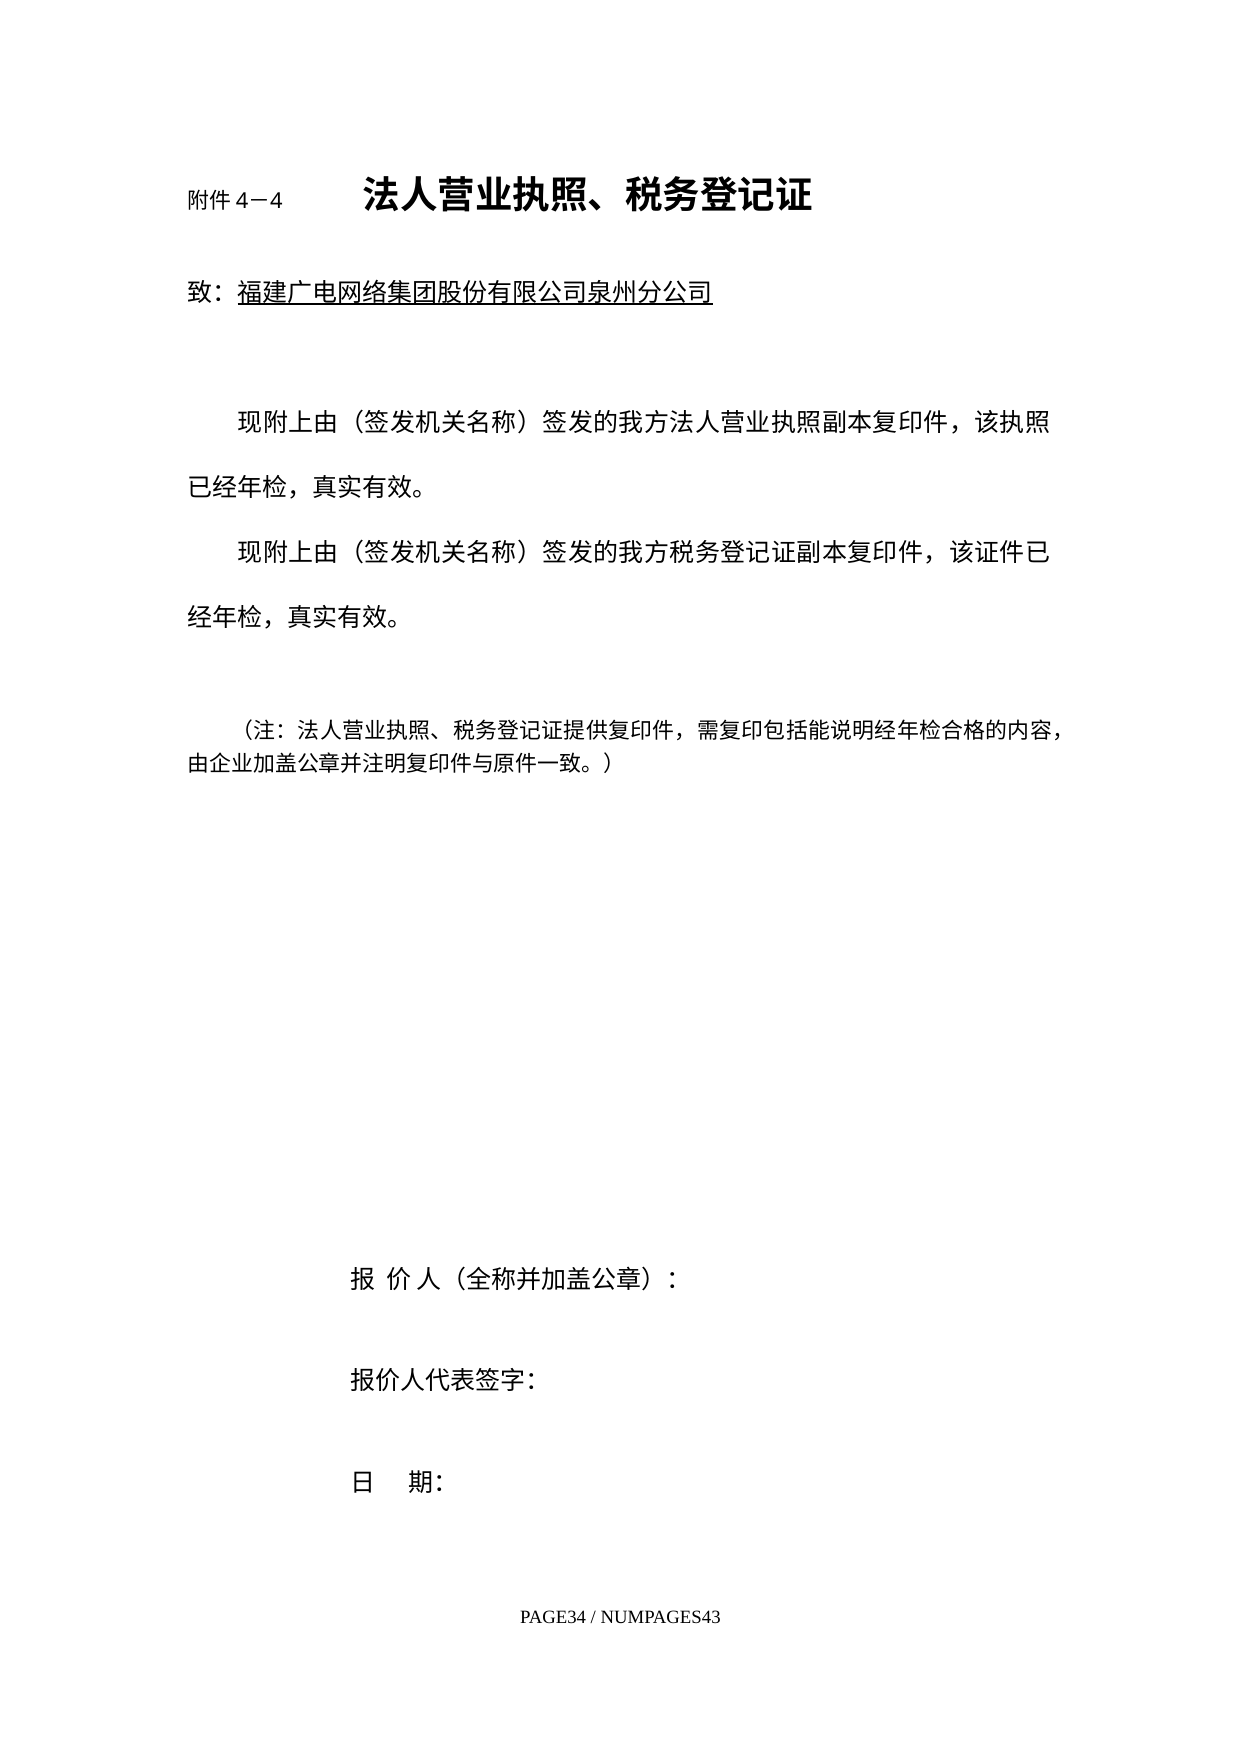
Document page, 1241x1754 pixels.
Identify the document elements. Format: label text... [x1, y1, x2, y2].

text 现附上由（签发机关名称）签发的我方法人营业执照副本复印件，该执照已经年检，真实有效。 [187, 388, 1053, 518]
text 现附上由（签发机关名称）签发的我方税务登记证副本复印件，该证件已经年检，真实有效。 [187, 518, 1053, 648]
text （注：法人营业执照、税务登记证提供复印件，需复印包括能说明经年检合格的内容，由企业加盖公章并注明复印件与原件一致。） [187, 713, 1053, 778]
text 附件4－4 法人营业执照、税务登记证 [187, 160, 1053, 225]
text 致：福建广电网络集团股份有限公司泉州分公司 [187, 258, 1053, 323]
text 报 价 人（全称并加盖公章）： [187, 1245, 1053, 1310]
text 日 期： [187, 1448, 1053, 1513]
text 报价人代表签字： [187, 1346, 1053, 1411]
